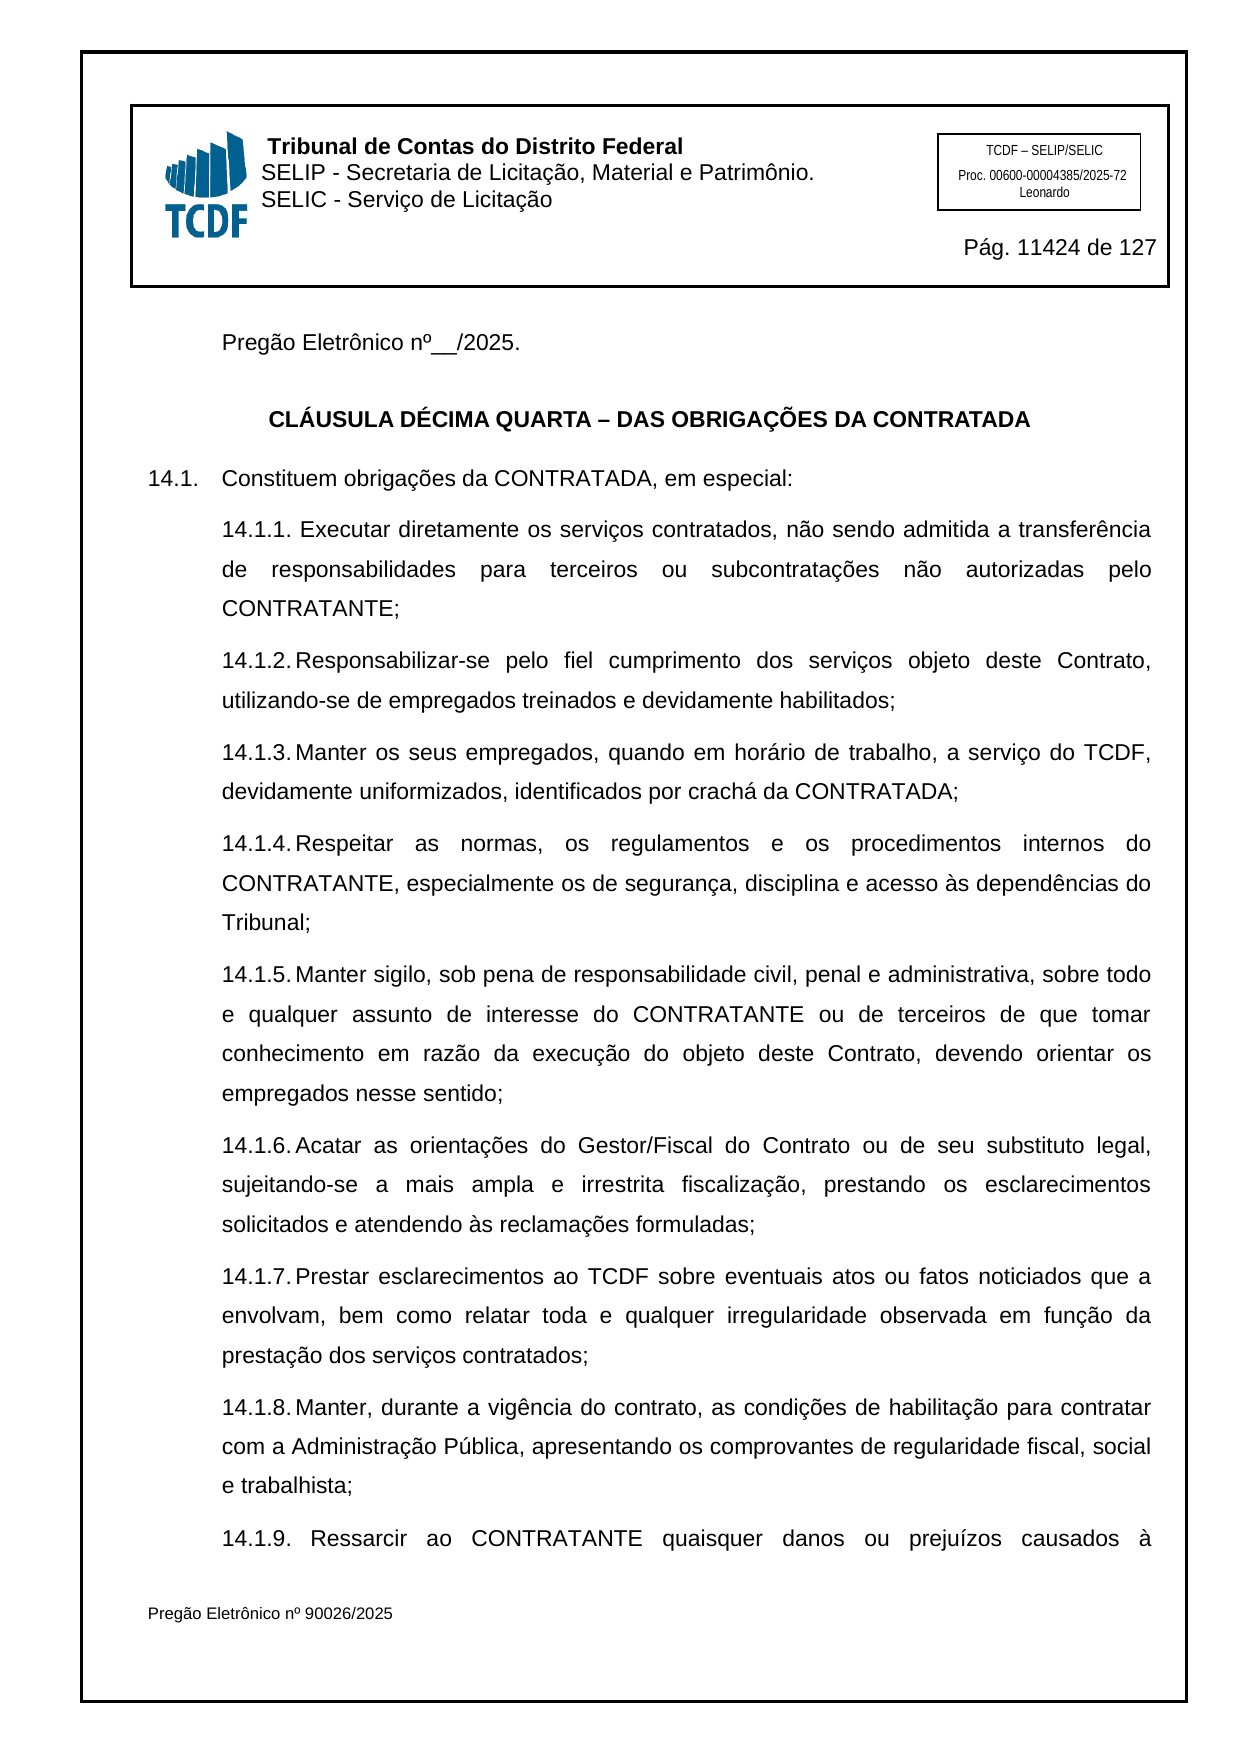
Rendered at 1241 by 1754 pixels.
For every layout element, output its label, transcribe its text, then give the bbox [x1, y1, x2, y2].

text CLÁUSULA DÉCIMA QUARTA – DAS OBRIGAÇÕES DA CONTRATADA [148, 406, 1152, 433]
text 14.1.2. Responsabilizar-se pelo fiel cumprimento dos serviços objeto deste Contrato, utilizando-se de empregados treinados e devidamente habilitados; [222, 647, 1152, 713]
list 13.1.8. Cumprir as demais obrigações estabelecidas no Anexo I (Termo de Referência) do Pregão Eletrônico nº__/2025. [222, 329, 1152, 356]
text 14.1.3. Manter os seus empregados, quando em horário de trabalho, a serviço do TCDF, devidamente uniformizados, identificados por crachá da CONTRATADA; [222, 739, 1152, 805]
text 14.1.5. Manter sigilo, sob pena de responsabilidade civil, penal e administrativa, sobre todo e qualquer assunto de interesse do CONTRATANTE ou de terceiros de que tomar conhecimento em razão da execução do objeto deste Contrato, devendo orientar os empregados nesse sentido; [222, 961, 1152, 1106]
text 14.1.6. Acatar as orientações do Gestor/Fiscal do Contrato ou de seu substituto legal, sujeitando-se a mais ampla e irrestrita fiscalização, prestando os esclarecimentos solicitados e atendendo às reclamações formuladas; [222, 1132, 1152, 1237]
picture [150, 128, 262, 240]
text 14.1.7. Prestar esclarecimentos ao TCDF sobre eventuais atos ou fatos noticiados que a envolvam, bem como relatar toda e qualquer irregularidade observada em função da prestação dos serviços contratados; [222, 1263, 1152, 1368]
text 14.1. Constituem obrigações da CONTRATADA, em especial: [148, 464, 1152, 491]
text 14.1.8. Manter, durante a vigência do contrato, as condições de habilitação para contratar com a Administração Pública, apresentando os comprovantes de regularidade fiscal, social e trabalhista; [222, 1393, 1152, 1499]
text 14.1.1. Executar diretamente os serviços contratados, não sendo admitida a transferência de responsabilidades para terceiros ou subcontratações não autorizadas pelo CONTRATANTE; [222, 516, 1152, 622]
text 14.1.4. Respeitar as normas, os regulamentos e os procedimentos internos do CONTRATANTE, especialmente os de segurança, disciplina e acesso às dependências do Tribunal; [222, 830, 1152, 936]
